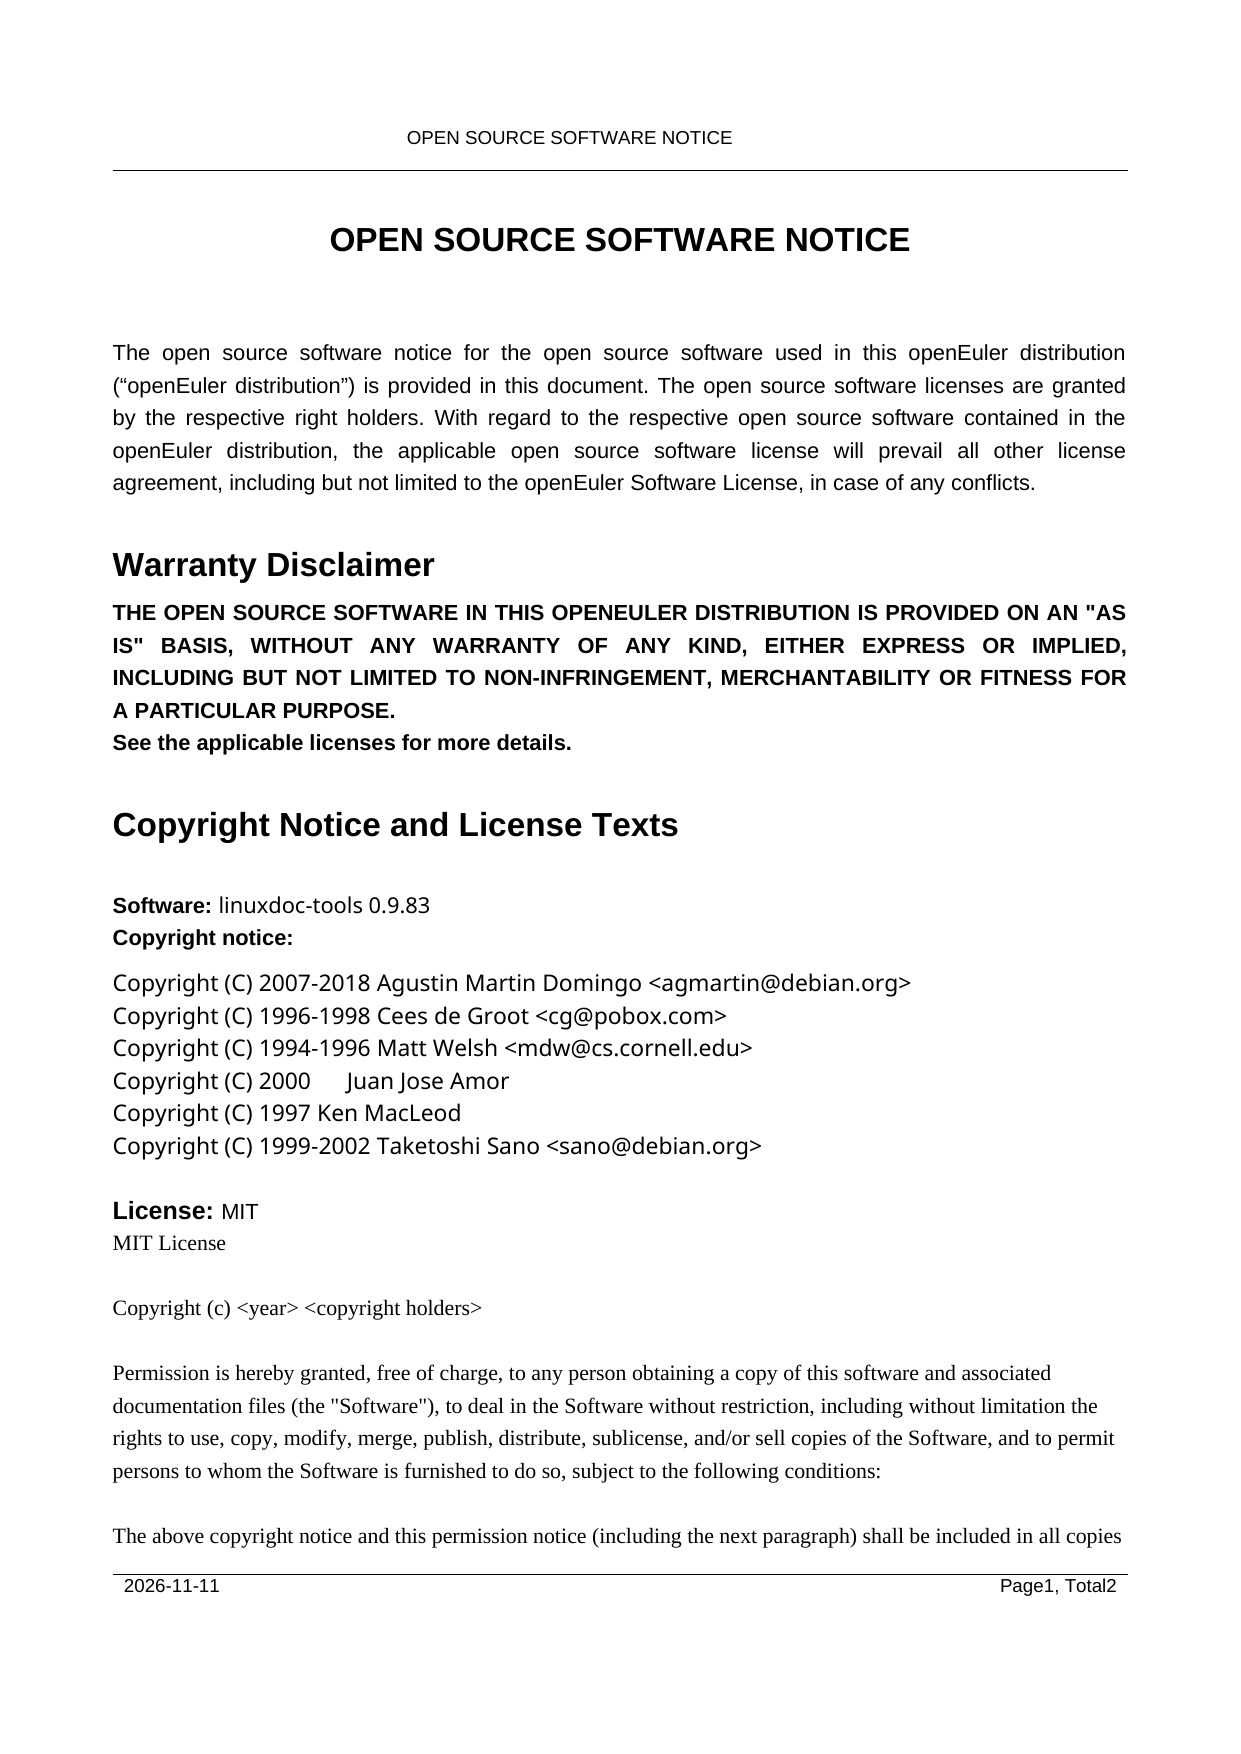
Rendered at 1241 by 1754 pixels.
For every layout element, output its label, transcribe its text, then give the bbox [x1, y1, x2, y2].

text Copyright Notice and License Texts [112, 791, 1128, 856]
text OPEN SOURCE SOFTWARE NOTICE [112, 206, 1128, 271]
title Software: linuxdoc-tools 0.9.83 [112, 889, 1128, 921]
text THE OPEN SOURCE SOFTWARE IN THIS OPENEULER DISTRIBUTION IS PROVIDED ON AN "AS IS" BASIS, WITHOUT ANY WARRANTY OF ANY KIND, EITHER EXPRESS OR IMPLIED, INCLUDING BUT NOT LIMITED TO NON-INFRINGEMENT, MERCHANTABILITY OR FITNESS FOR A PARTICULAR PURPOSE. See the applicable licenses for more details. [112, 596, 1128, 759]
text License: MIT [112, 1194, 1128, 1226]
text Copyright notice: [112, 921, 1128, 954]
text Warranty Disclaimer [112, 531, 1128, 596]
text The open source software notice for the open source software used in this openEuler distribution (“openEuler distribution”) is provided in this document. The open source software licenses are granted by the respective right holders. With regard to the respective open source software contained in the openEuler distribution, the applicable open source software license will prevail all other license agreement, including but not limited to the openEuler Software License, in case of any conflicts. [112, 336, 1128, 499]
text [112, 1226, 1128, 1551]
text Copyright (C) 2007-2018 Agustin Martin Domingo <agmartin@debian.org> Copyright (C) 1996-1998 Cees de Groot <cg@pobox.com> Copyright (C) 1994-1996 Matt Welsh <mdw@cs.cornell.edu> Copyright (C) 2000 Juan Jose Amor Copyright (C) 1997 Ken MacLeod Copyright (C) 1999-2002 Taketoshi Sano <sano@debian.org> [112, 966, 1128, 1194]
